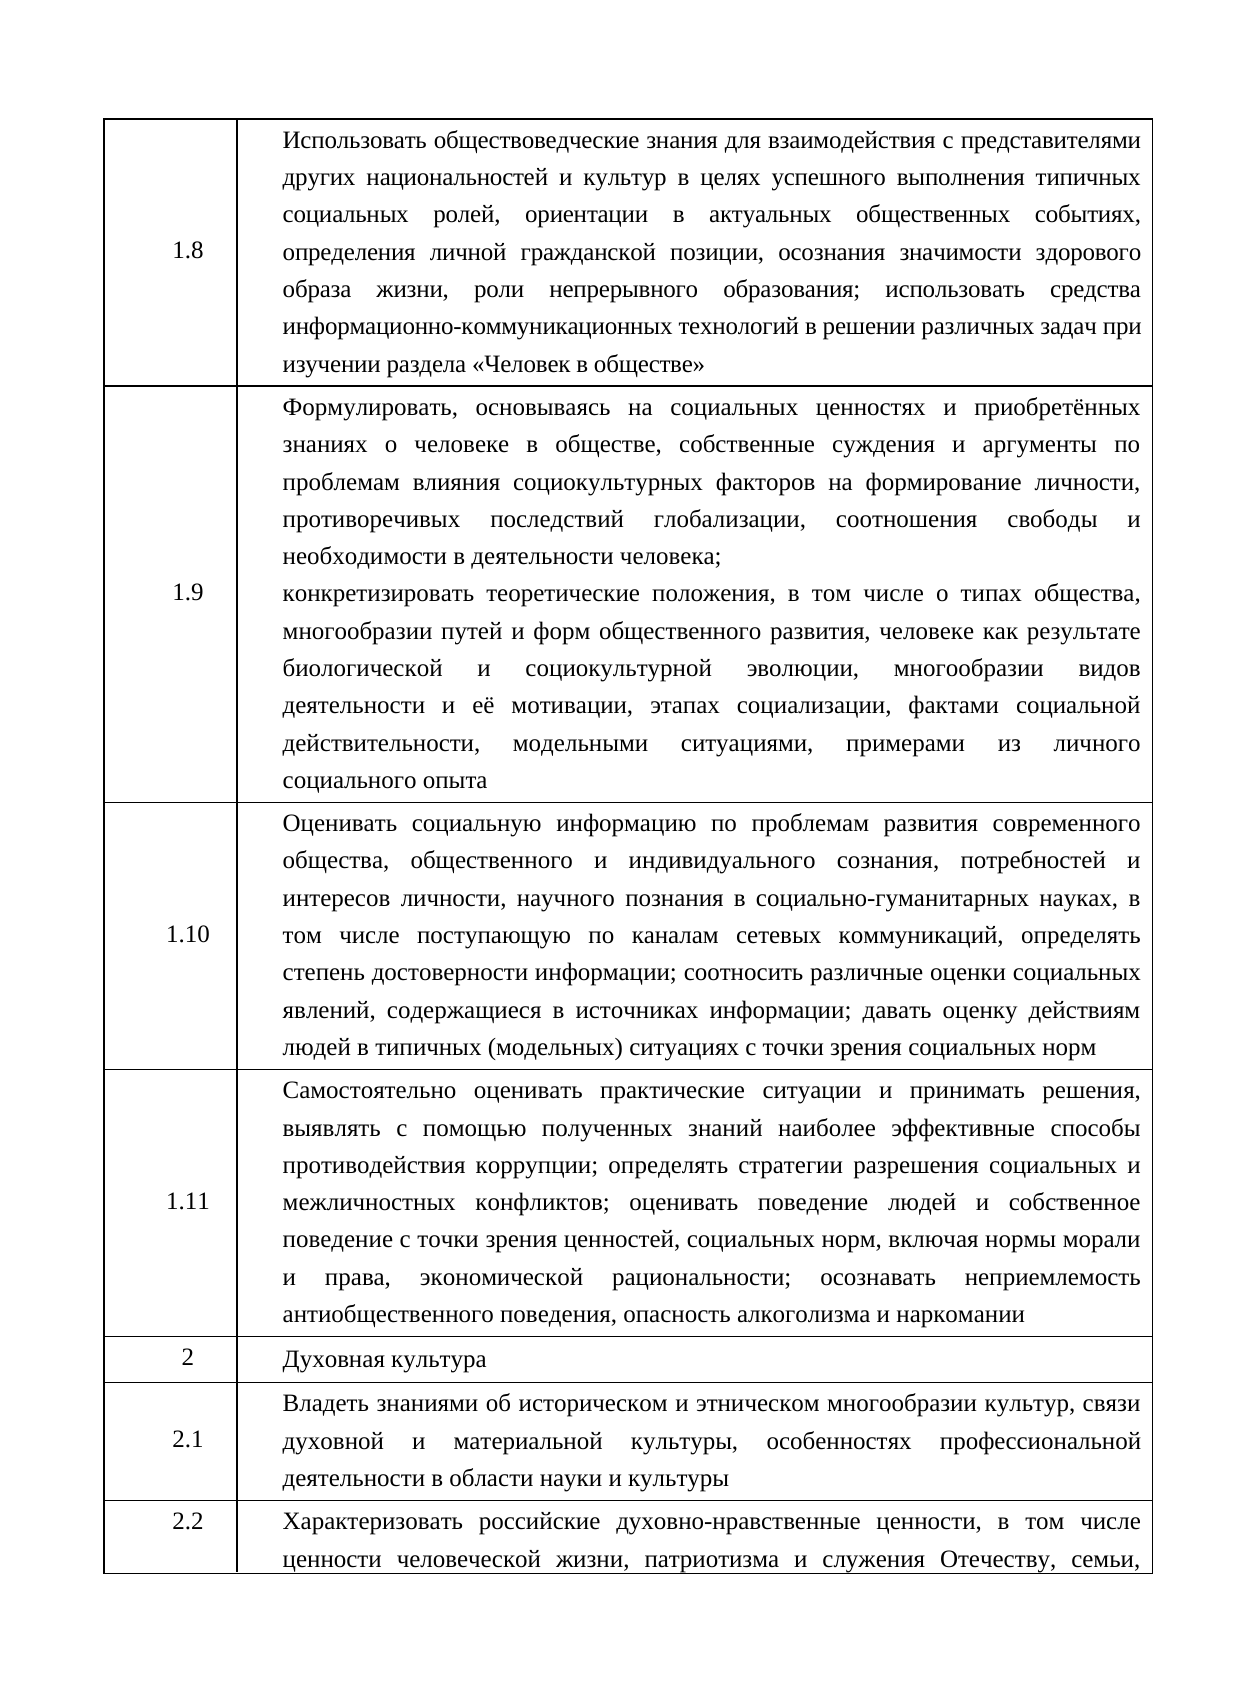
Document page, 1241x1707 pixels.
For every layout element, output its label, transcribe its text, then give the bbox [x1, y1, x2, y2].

table_cell 2.1 [105, 1383, 236, 1499]
table_cell 1.8 [105, 120, 236, 385]
table_cell 2 [105, 1337, 236, 1382]
table_cell Оценивать социальную информацию по проблемам развития современного общества, общественного и индивидуального сознания, потребностей и интересов личности, научного познания в социально-гуманитарных науках, в том числе поступающую по каналам сетевых коммуникаций, определять степень достоверности информации; соотносить различные оценки социальных явлений, содержащиеся в источниках информации; давать оценку действиям людей в типичных (модельных) ситуациях с точки зрения социальных норм [238, 803, 1152, 1068]
table_cell Использовать обществоведческие знания для взаимодействия с представителями других национальностей и культур в целях успешного выполнения типичных социальных ролей, ориентации в актуальных общественных событиях, определения личной гражданской позиции, осознания значимости здорового образа жизни, роли непрерывного образования; использовать средства информационно-коммуникационных технологий в решении различных задач при изучении раздела «Человек в обществе» [238, 120, 1152, 385]
table_cell 1.11 [105, 1070, 236, 1336]
table_cell Формулировать, основываясь на социальных ценностях и приобретённых знаниях о человеке в обществе, собственные суждения и аргументы по проблемам влияния социокультурных факторов на формирование личности, противоречивых последствий глобализации, соотношения свободы и необходимости в деятельности человека; конкретизировать теоретические положения, в том числе о типах общества, многообразии путей и форм общественного развития, человеке как результате биологической и социокультурной эволюции, многообразии видов деятельности и её мотивации, этапах социализации, фактами социальной действительности, модельными ситуациями, примерами из личного социального опыта [238, 387, 1152, 801]
table_cell 1.9 [105, 387, 236, 801]
table_cell Духовная культура [238, 1337, 1152, 1382]
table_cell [238, 1501, 1152, 1572]
table_cell Самостоятельно оценивать практические ситуации и принимать решения, выявлять с помощью полученных знаний наиболее эффективные способы противодействия коррупции; определять стратегии разрешения социальных и межличностных конфликтов; оценивать поведение людей и собственное поведение с точки зрения ценностей, социальных норм, включая нормы морали и права, экономической рациональности; осознавать неприемлемость антиобщественного поведения, опасность алкоголизма и наркомании [238, 1070, 1152, 1336]
table_cell Владеть знаниями об историческом и этническом многообразии культур, связи духовной и материальной культуры, особенностях профессиональной деятельности в области науки и культуры [238, 1383, 1152, 1499]
table_cell 2.2 [105, 1501, 236, 1572]
table_cell 1.10 [105, 803, 236, 1068]
